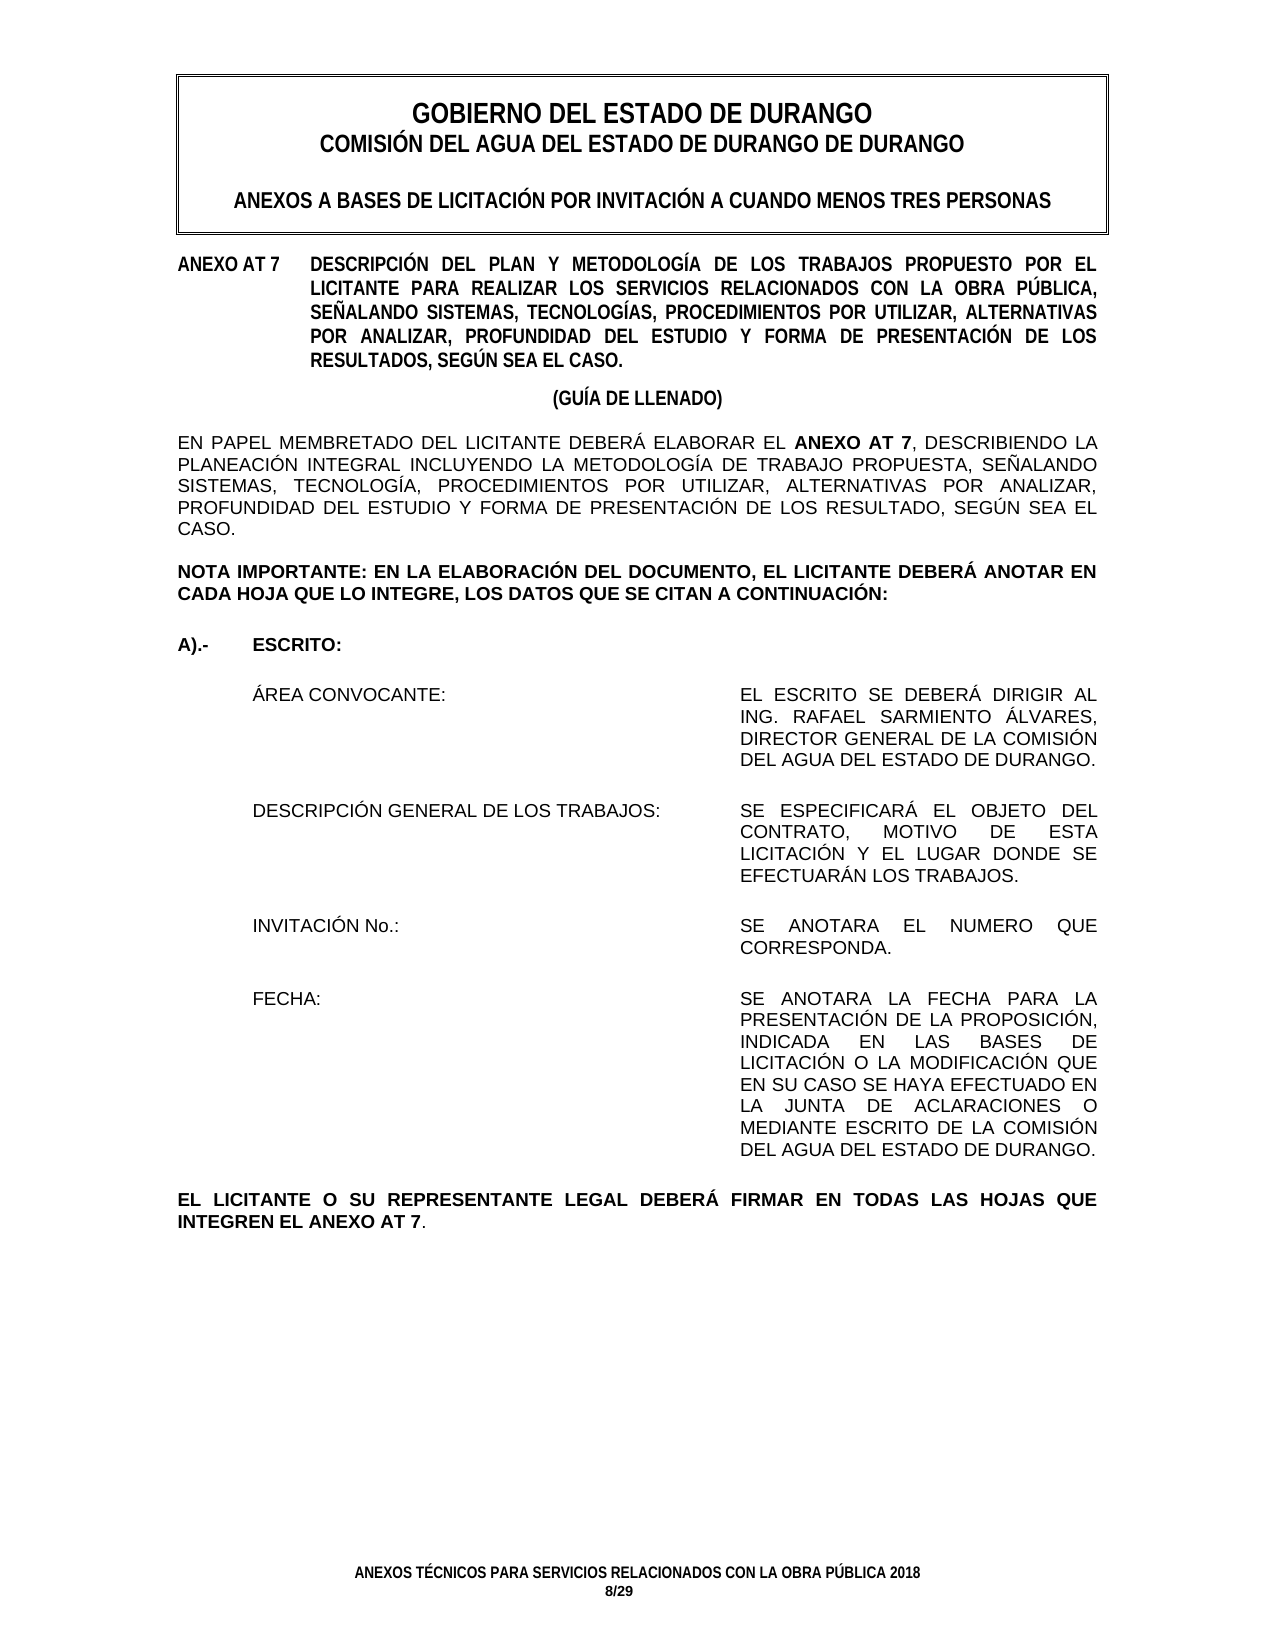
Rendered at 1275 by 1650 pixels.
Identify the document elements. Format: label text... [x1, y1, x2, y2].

text EN PAPEL MEMBRETADO DEL LICITANTE DEBERÁ ELABORAR EL ANEXO AT 7, DESCRIBIENDO LA PLANEACIÓN INTEGRAL INCLUYENDO LA METODOLOGÍA DE TRABAJO PROPUESTA, SEÑALANDO SISTEMAS, TECNOLOGÍA, PROCEDIMIENTOS POR UTILIZAR, ALTERNATIVAS POR ANALIZAR, PROFUNDIDAD DEL ESTUDIO Y FORMA DE PRESENTACIÓN DE LOS RESULTADO, SEGÚN SEA EL CASO. [177, 432, 1098, 540]
text DESCRIPCIÓN GENERAL DE LOS TRABAJOS: SE ESPECIFICARÁ EL OBJETO DEL CONTRATO, MOTIVO DE ESTA LICITACIÓN Y EL LUGAR DONDE SE EFECTUARÁN LOS TRABAJOS. [252, 800, 1098, 886]
text ÁREA CONVOCANTE: EL ESCRITO SE DEBERÁ DIRIGIR AL ING. RAFAEL SARMIENTO ÁLVARES, DIRECTOR GENERAL DE LA COMISIÓN DEL AGUA DEL ESTADO DE DURANGO. [252, 684, 1098, 771]
text INVITACIÓN No.: SE ANOTARA EL NUMERO QUE CORRESPONDA. [252, 915, 1098, 958]
text FECHA: SE ANOTARA LA FECHA PARA LA PRESENTACIÓN DE LA PROPOSICIÓN, INDICADA EN LAS BASES DE LICITACIÓN O LA MODIFICACIÓN QUE EN SU CASO SE HAYA EFECTUADO EN LA JUNTA DE ACLARACIONES O MEDIANTE ESCRITO DE LA COMISIÓN DEL AGUA DEL ESTADO DE DURANGO. [252, 987, 1098, 1160]
text EL LICITANTE O SU REPRESENTANTE LEGAL DEBERÁ FIRMAR EN TODAS LAS HOJAS QUE INTEGREN EL ANEXO AT 7. [177, 1189, 1098, 1232]
text A).- ESCRITO: [177, 633, 1098, 655]
text NOTA IMPORTANTE: EN LA ELABORACIÓN DEL DOCUMENTO, EL LICITANTE DEBERÁ ANOTAR EN CADA HOJA QUE LO INTEGRE, LOS DATOS QUE SE CITAN A CONTINUACIÓN: [177, 561, 1098, 604]
